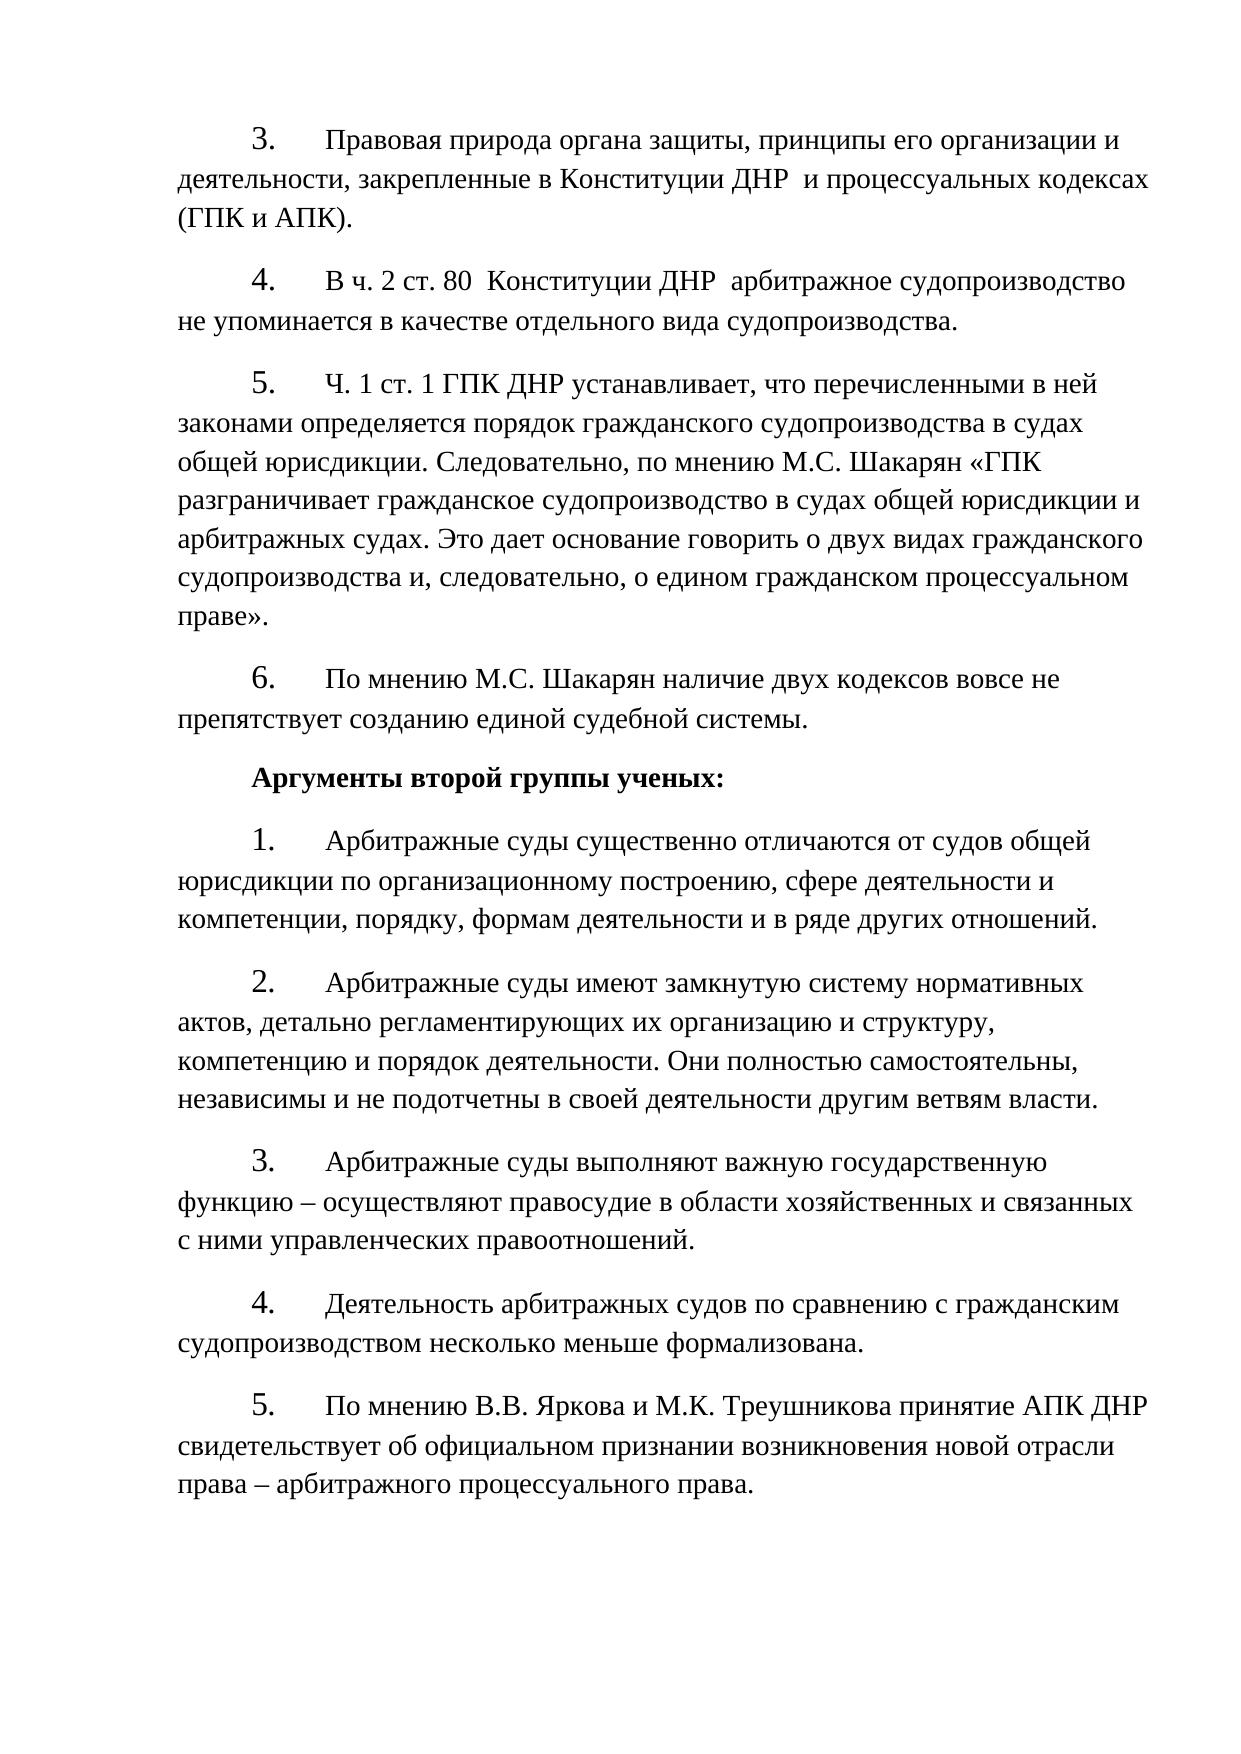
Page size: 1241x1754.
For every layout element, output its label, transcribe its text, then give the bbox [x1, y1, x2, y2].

list В ч. 2 ст. 80 Конституции ДНР арбитражное судопроизводство не упоминается в качестве отдельного вида судопроизводства. [177, 259, 1152, 336]
list Арбитражные суды существенно отличаются от судов общей юрисдикции по организационному построению, сфере деятельности и компетенции, порядку, формам деятельности и в ряде других отношений. [177, 819, 1152, 935]
list Арбитражные суды имеют замкнутую систему нормативных актов, детально регламентирующих их организацию и структуру, компетенцию и порядок деятельности. Они полностью самостоятельны, независимы и не подотчетны в своей деятельности другим ветвям власти. [177, 961, 1152, 1115]
list Деятельность арбитражных судов по сравнению с гражданским судопроизводством несколько меньше формализована. [177, 1282, 1152, 1359]
list По мнению В.В. Яркова и М.К. Треушникова принятие АПК ДНР свидетельствует об официальном признании возникновения новой отрасли права – арбитражного процессуального права. [177, 1384, 1152, 1500]
list Правовая природа органа защиты, принципы его организации и деятельности, закрепленные в Конституции ДНР и процессуальных кодексах (ГПК и АПК). [177, 118, 1152, 233]
list По мнению М.С. Шакарян наличие двух кодексов вовсе не препятствует созданию единой судебной системы. [177, 657, 1152, 734]
list Ч. 1 ст. 1 ГПК ДНР устанавливает, что перечисленными в ней законами определяется порядок гражданского судопроизводства в судах общей юрисдикции. Следовательно, по мнению М.С. Шакарян «ГПК разграничивает гражданское судопроизводство в судах общей юрисдикции и арбитражных судах. Это дает основание говорить о двух видах гражданского судопроизводства и, следовательно, о едином гражданском процессуальном праве». [177, 362, 1152, 632]
list Арбитражные суды выполняют важную государственную функцию – осуществляют правосудие в области хозяйственных и связанных с ними управленческих правоотношений. [177, 1141, 1152, 1256]
text Аргументы второй группы ученых: [177, 760, 1152, 794]
